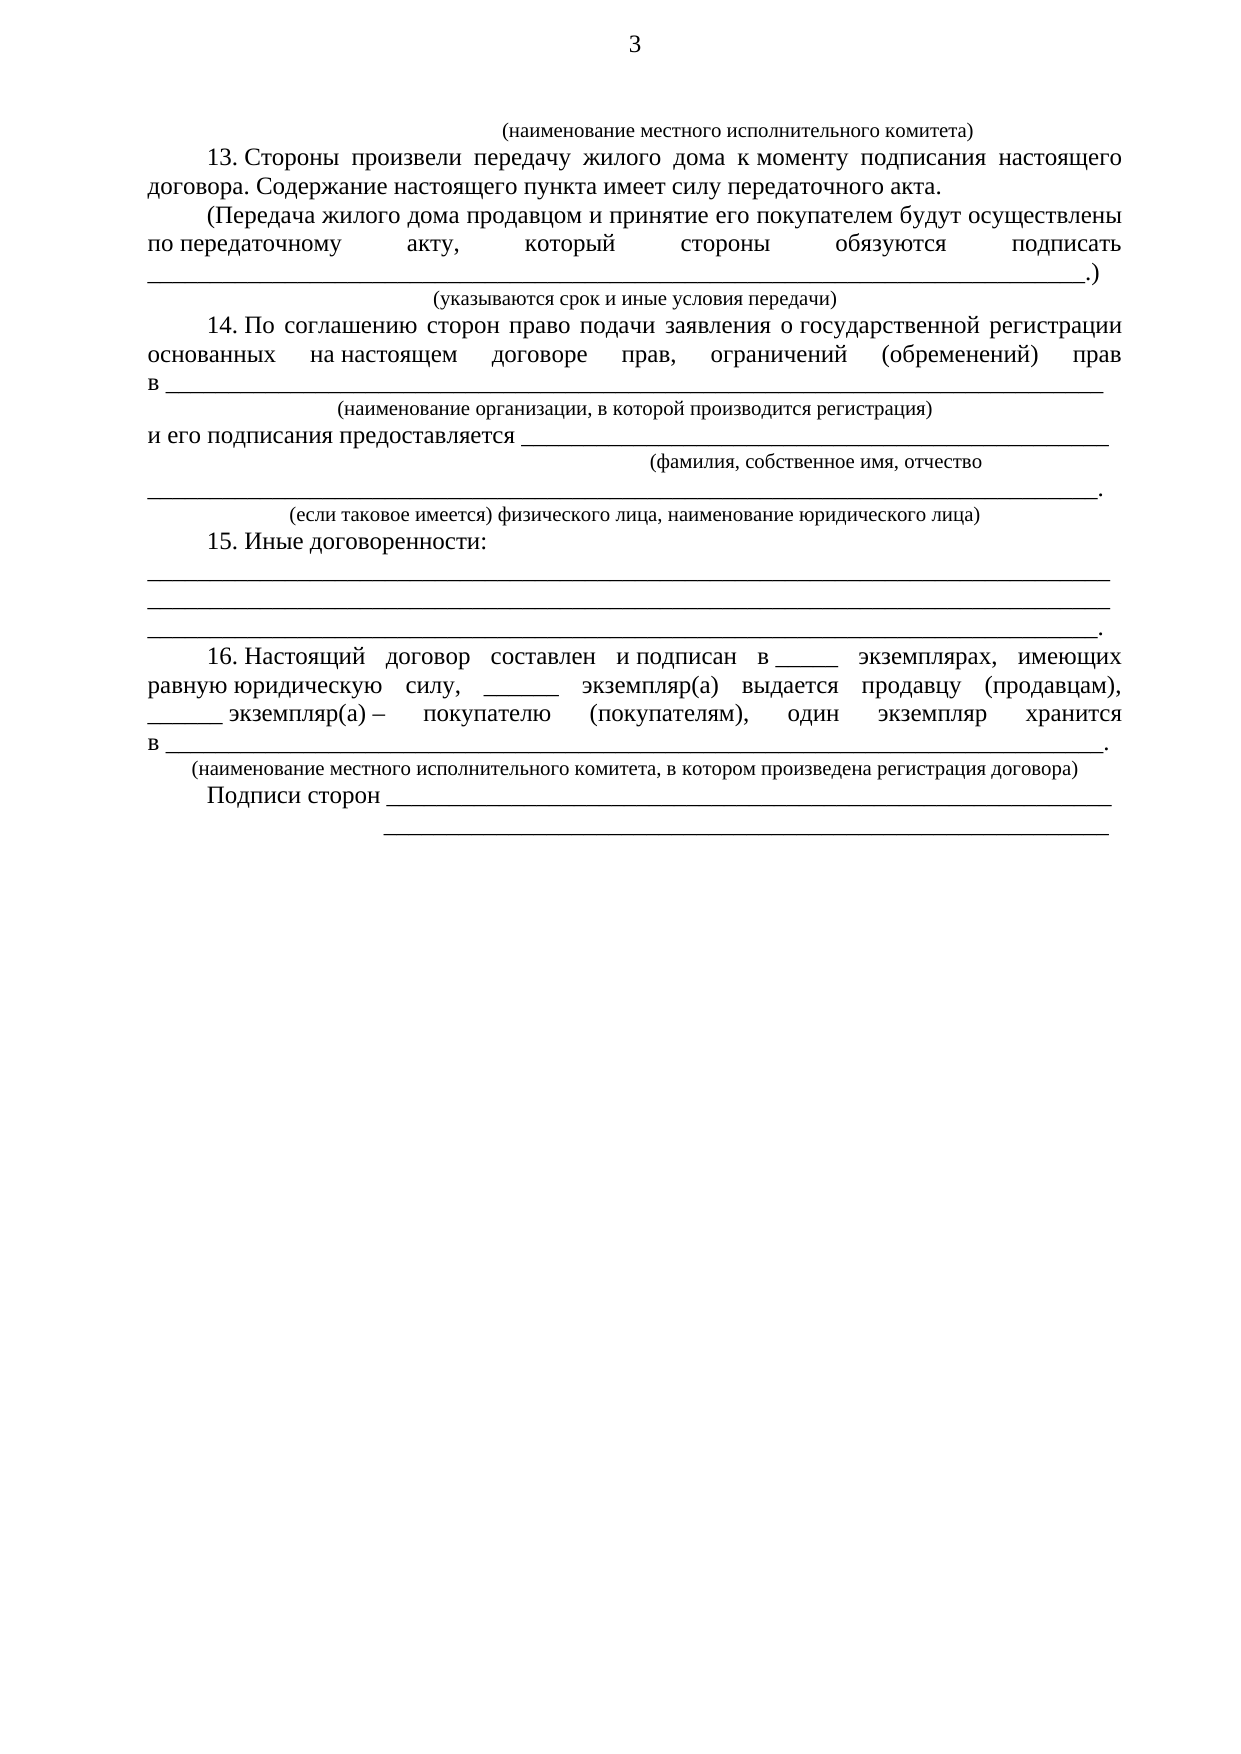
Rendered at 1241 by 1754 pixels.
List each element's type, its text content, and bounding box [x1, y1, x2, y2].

text _____________________________________________________________________________ [147, 583, 1122, 612]
text (указываются срок и иные условия передачи) [147, 286, 1122, 310]
text _____________________________________________________________________________ [147, 555, 1122, 583]
text ____________________________________________________________________________. [147, 612, 1122, 641]
text (наименование местного исполнительного комитета) [502, 118, 1122, 142]
text (наименование организации, в которой производится регистрация) [147, 396, 1122, 420]
text 15. Иные договоренности: [147, 526, 1122, 555]
text 13. Стороны произвели передачу жилого дома к моменту подписания настоящего договора. Содержание настоящего пункта имеет силу передаточного акта. [147, 142, 1122, 200]
text (фамилия, собственное имя, отчество [649, 449, 1122, 473]
text (Передача жилого дома продавцом и принятие его покупателем будут осуществлены по передаточному акту, который стороны обязуются подписать ___________________________________________________________________________.) [147, 200, 1122, 286]
text 14. По соглашению сторон право подачи заявления о государственной регистрации основанных на настоящем договоре прав, ограничений (обременений) прав в ___________________________________________________________________________ [147, 310, 1122, 396]
text (если таковое имеется) физического лица, наименование юридического лица) [147, 502, 1122, 526]
text ____________________________________________________________________________. [147, 473, 1122, 502]
text и его подписания предоставляется _______________________________________________ [147, 420, 1122, 449]
text (наименование местного исполнительного комитета, в котором произведена регистрация договора) [147, 756, 1122, 780]
text 16. Настоящий договор составлен и подписан в _____ экземплярах, имеющих равную юридическую силу, ______ экземпляр(а) выдается продавцу (продавцам), ______ экземпляр(а) – покупателю (покупателям), один экземпляр хранится в ___________________________________________________________________________. [147, 641, 1122, 756]
text Подписи сторон __________________________________________________________ [147, 780, 1122, 809]
text __________________________________________________________ [384, 809, 1122, 837]
